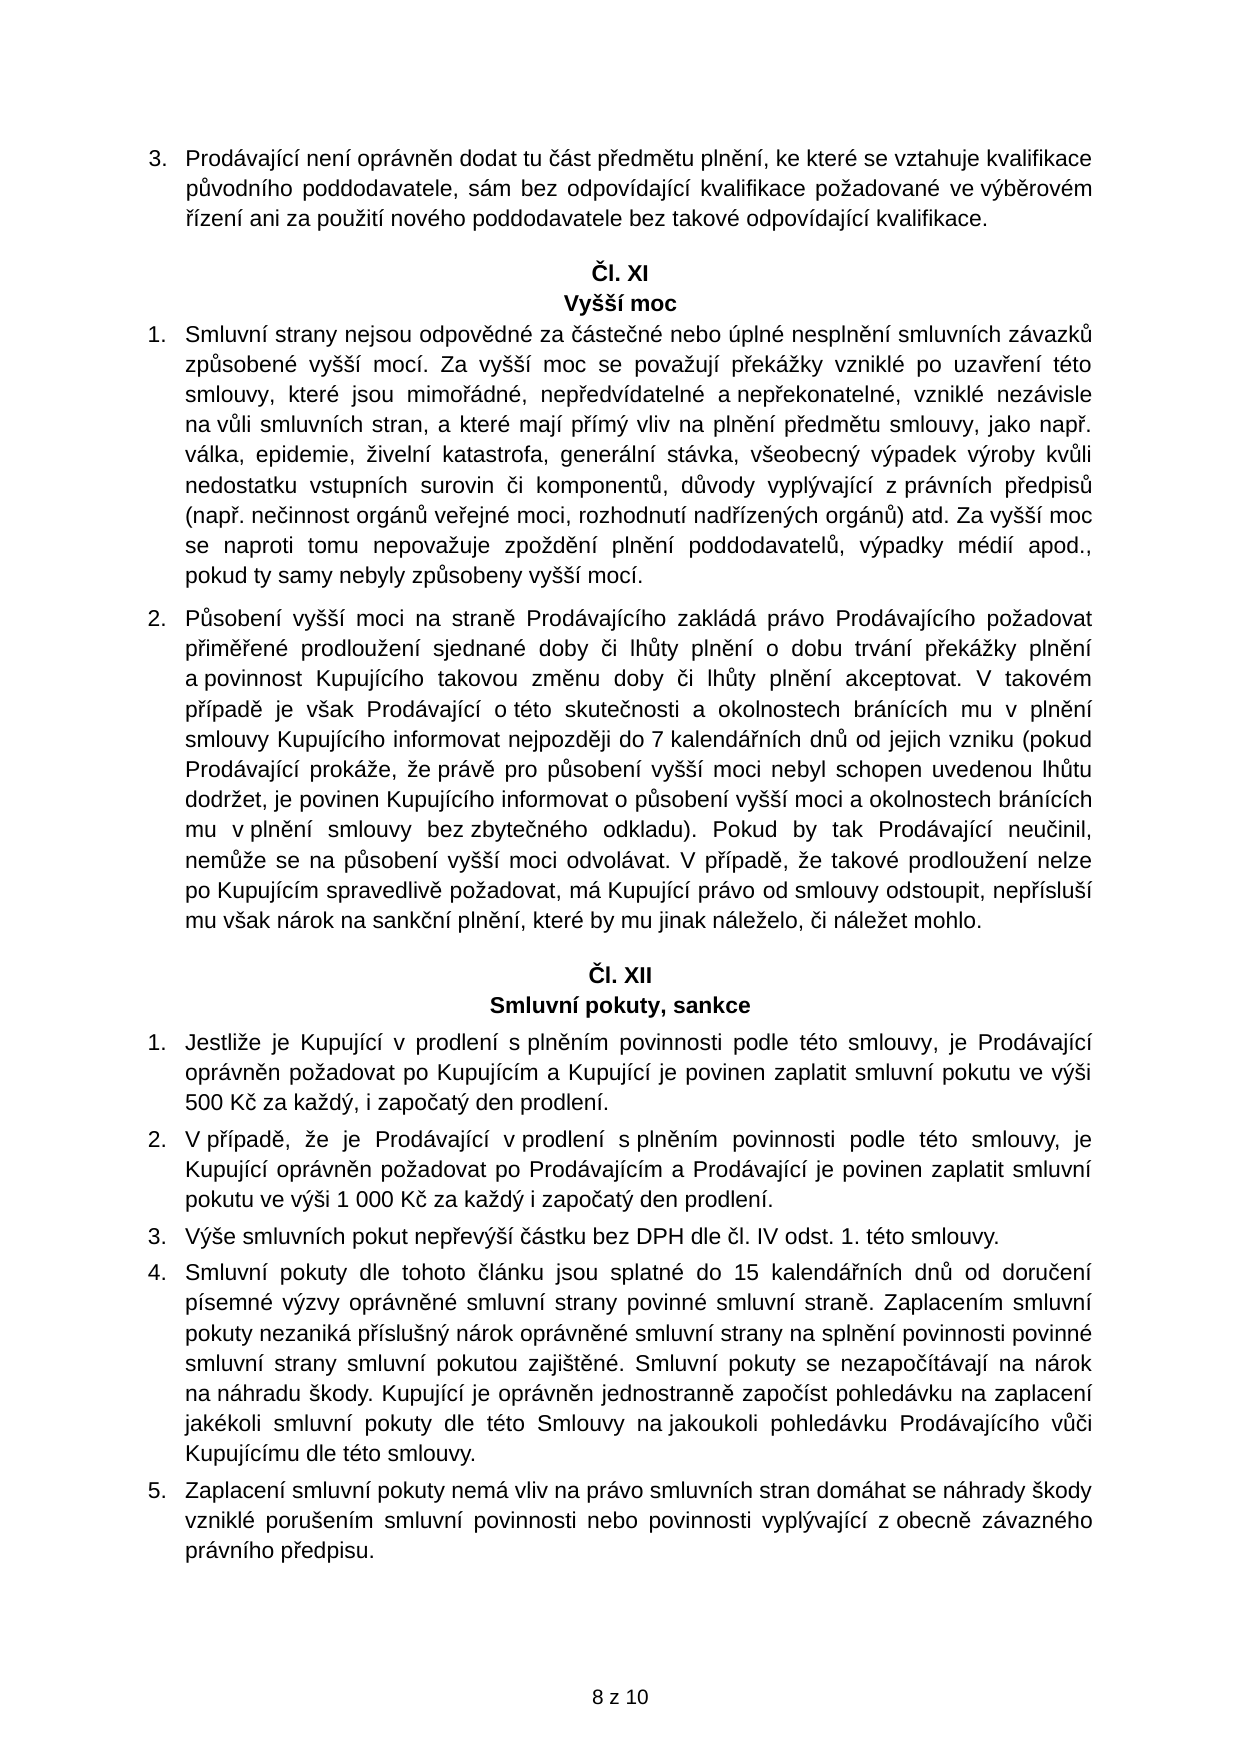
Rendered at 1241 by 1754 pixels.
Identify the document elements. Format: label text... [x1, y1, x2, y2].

text Vyšší moc [148, 290, 1092, 317]
subtitle Prodávající není oprávněn dodat tu část předmětu plnění, ke které se vztahuje kvalifikace původního poddodavatele, sám bez odpovídající kvalifikace požadované ve výběrovém řízení ani za použití nového poddodavatele bez takové odpovídající kvalifikace. [148, 144, 1092, 231]
subtitle Čl. XII [148, 962, 1092, 989]
subtitle Zaplacení smluvní pokuty nemá vliv na právo smluvních stran domáhat se náhrady škody vzniklé porušením smluvní povinnosti nebo povinnosti vyplývající z obecně závazného právního předpisu. [148, 1477, 1092, 1564]
subtitle Jestliže je Kupující v prodlení s plněním povinnosti podle této smlouvy, je Prodávající oprávněn požadovat po Kupujícím a Kupující je povinen zaplatit smluvní pokutu ve výši 500 Kč za každý, i započatý den prodlení. [147, 1029, 1092, 1116]
text Smluvní pokuty, sankce [148, 992, 1092, 1019]
list Působení vyšší moci na straně Prodávajícího zakládá právo Prodávajícího požadovat přiměřené prodloužení sjednané doby či lhůty plnění o dobu trvání překážky plnění a povinnost Kupujícího takovou změnu doby či lhůty plnění akceptovat. V takovém případě je však Prodávající o této skutečnosti a okolnostech bránících mu v plnění smlouvy Kupujícího informovat nejpozději do 7 kalendářních dnů od jejich vzniku (pokud Prodávající prokáže, že právě pro působení vyšší moci nebyl schopen uvedenou lhůtu dodržet, je povinen Kupujícího informovat o působení vyšší moci a okolnostech bránících mu v plnění smlouvy bez zbytečného odkladu). Pokud by tak Prodávající neučinil, nemůže se na působení vyšší moci odvolávat. V případě, že takové prodloužení nelze po Kupujícím spravedlivě požadovat, má Kupující právo od smlouvy odstoupit, nepřísluší mu však nárok na sankční plnění, které by mu jinak náleželo, či náležet mohlo. [147, 605, 1092, 933]
list Smluvní strany nejsou odpovědné za částečné nebo úplné nesplnění smluvních závazků způsobené vyšší mocí. Za vyšší moc se považují překážky vzniklé po uzavření této smlouvy, které jsou mimořádné, nepředvídatelné a nepřekonatelné, vzniklé nezávisle na vůli smluvních stran, a které mají přímý vliv na plnění předmětu smlouvy, jako např. válka, epidemie, živelní katastrofa, generální stávka, všeobecný výpadek výroby kvůli nedostatku vstupních surovin či komponentů, důvody vyplývající z právních předpisů (např. nečinnost orgánů veřejné moci, rozhodnutí nadřízených orgánů) atd. Za vyšší moc se naproti tomu nepovažuje zpoždění plnění poddodavatelů, výpadky médií apod., pokud ty samy nebyly způsobeny vyšší mocí. [147, 321, 1092, 589]
subtitle Čl. XI [148, 260, 1092, 287]
subtitle Výše smluvních pokut nepřevýší částku bez DPH dle čl. IV odst. 1. této smlouvy. [148, 1223, 1092, 1249]
subtitle Smluvní pokuty dle tohoto článku jsou splatné do 15 kalendářních dnů od doručení písemné výzvy oprávněné smluvní strany povinné smluvní straně. Zaplacením smluvní pokuty nezaniká příslušný nárok oprávněné smluvní strany na splnění povinnosti povinné smluvní strany smluvní pokutou zajištěné. Smluvní pokuty se nezapočítávají na nárok na náhradu škody. Kupující je oprávněn jednostranně započíst pohledávku na zaplacení jakékoli smluvní pokuty dle této Smlouvy na jakoukoli pohledávku Prodávajícího vůči Kupujícímu dle této smlouvy. [148, 1259, 1092, 1467]
subtitle V případě, že je Prodávající v prodlení s plněním povinnosti podle této smlouvy, je Kupující oprávněn požadovat po Prodávajícím a Prodávající je povinen zaplatit smluvní pokutu ve výši 1 000 Kč za každý i započatý den prodlení. [148, 1126, 1092, 1213]
